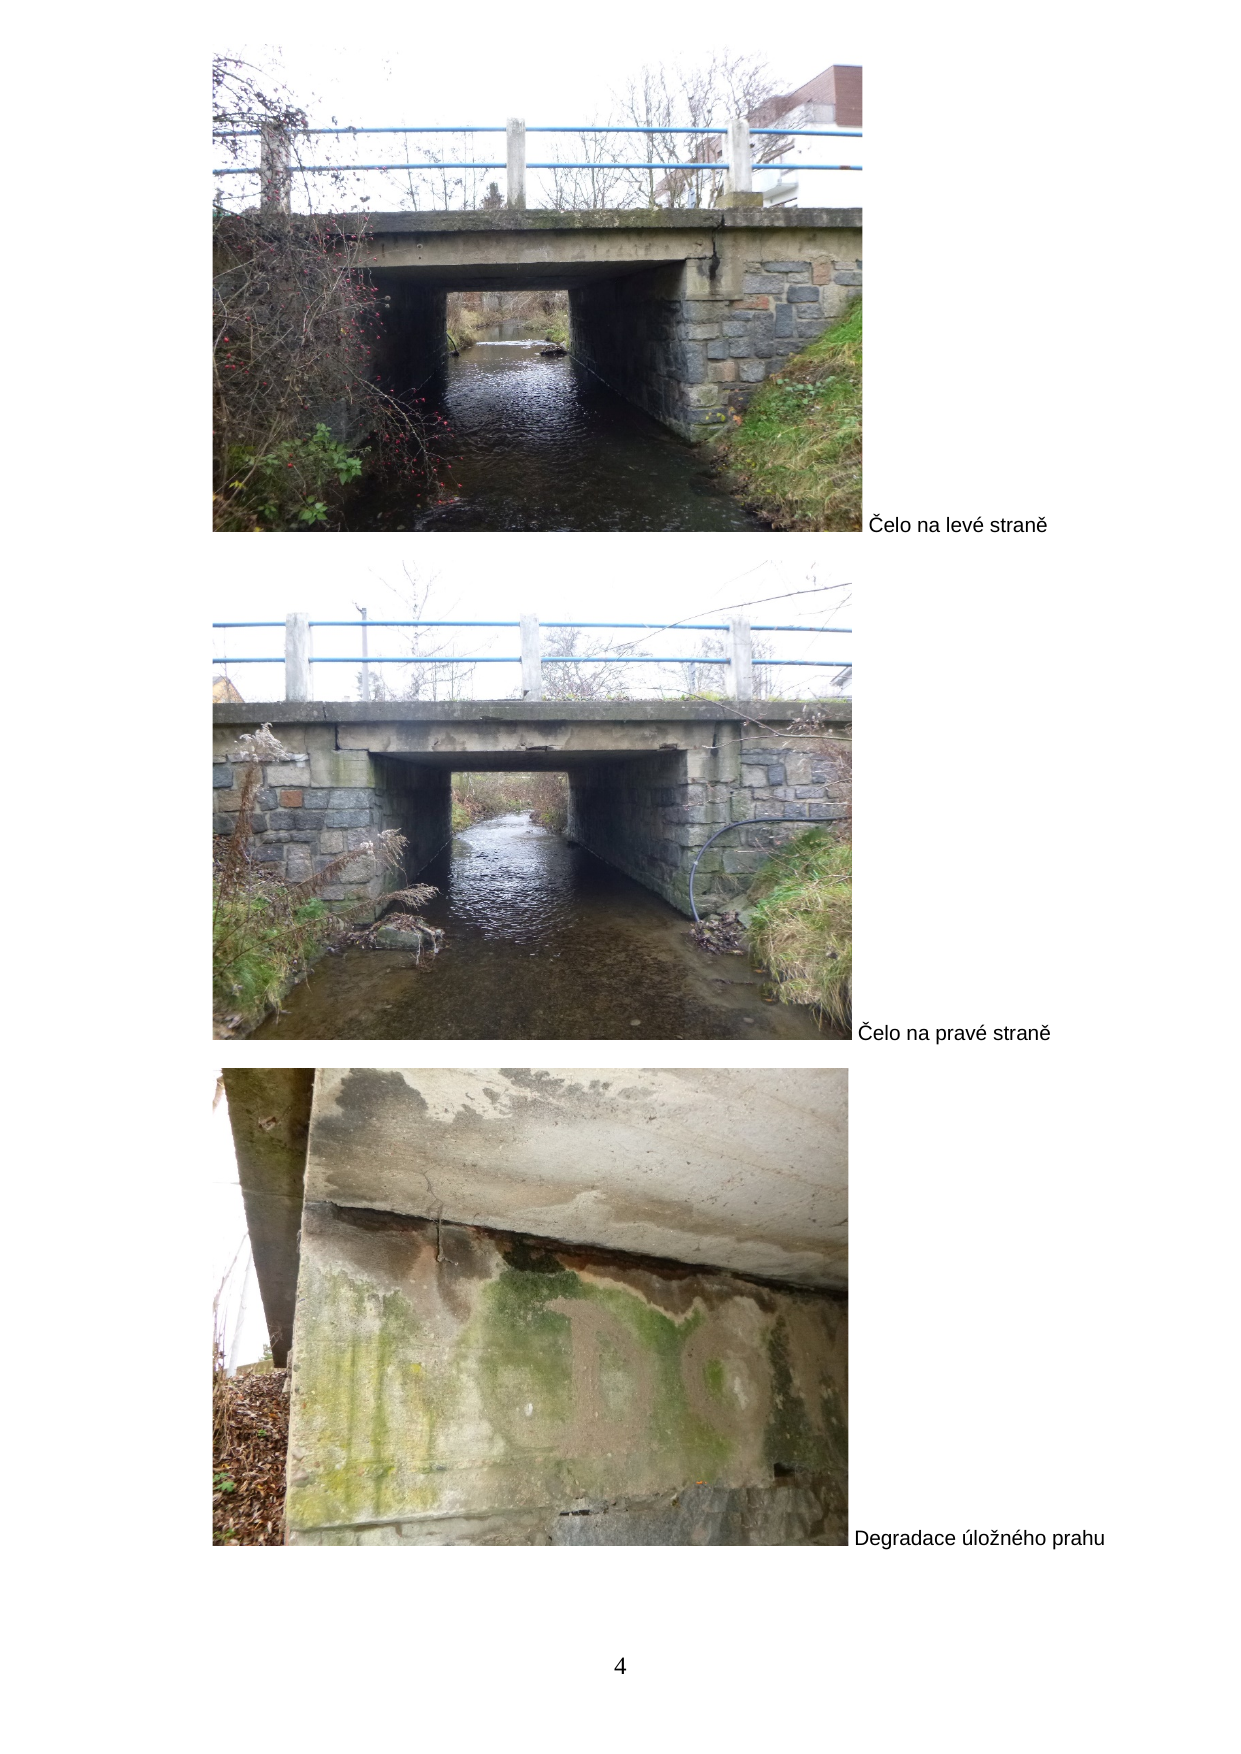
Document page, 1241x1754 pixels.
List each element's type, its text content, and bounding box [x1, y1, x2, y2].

picture [212, 44, 863, 532]
picture [212, 560, 852, 1040]
picture [212, 1068, 849, 1546]
